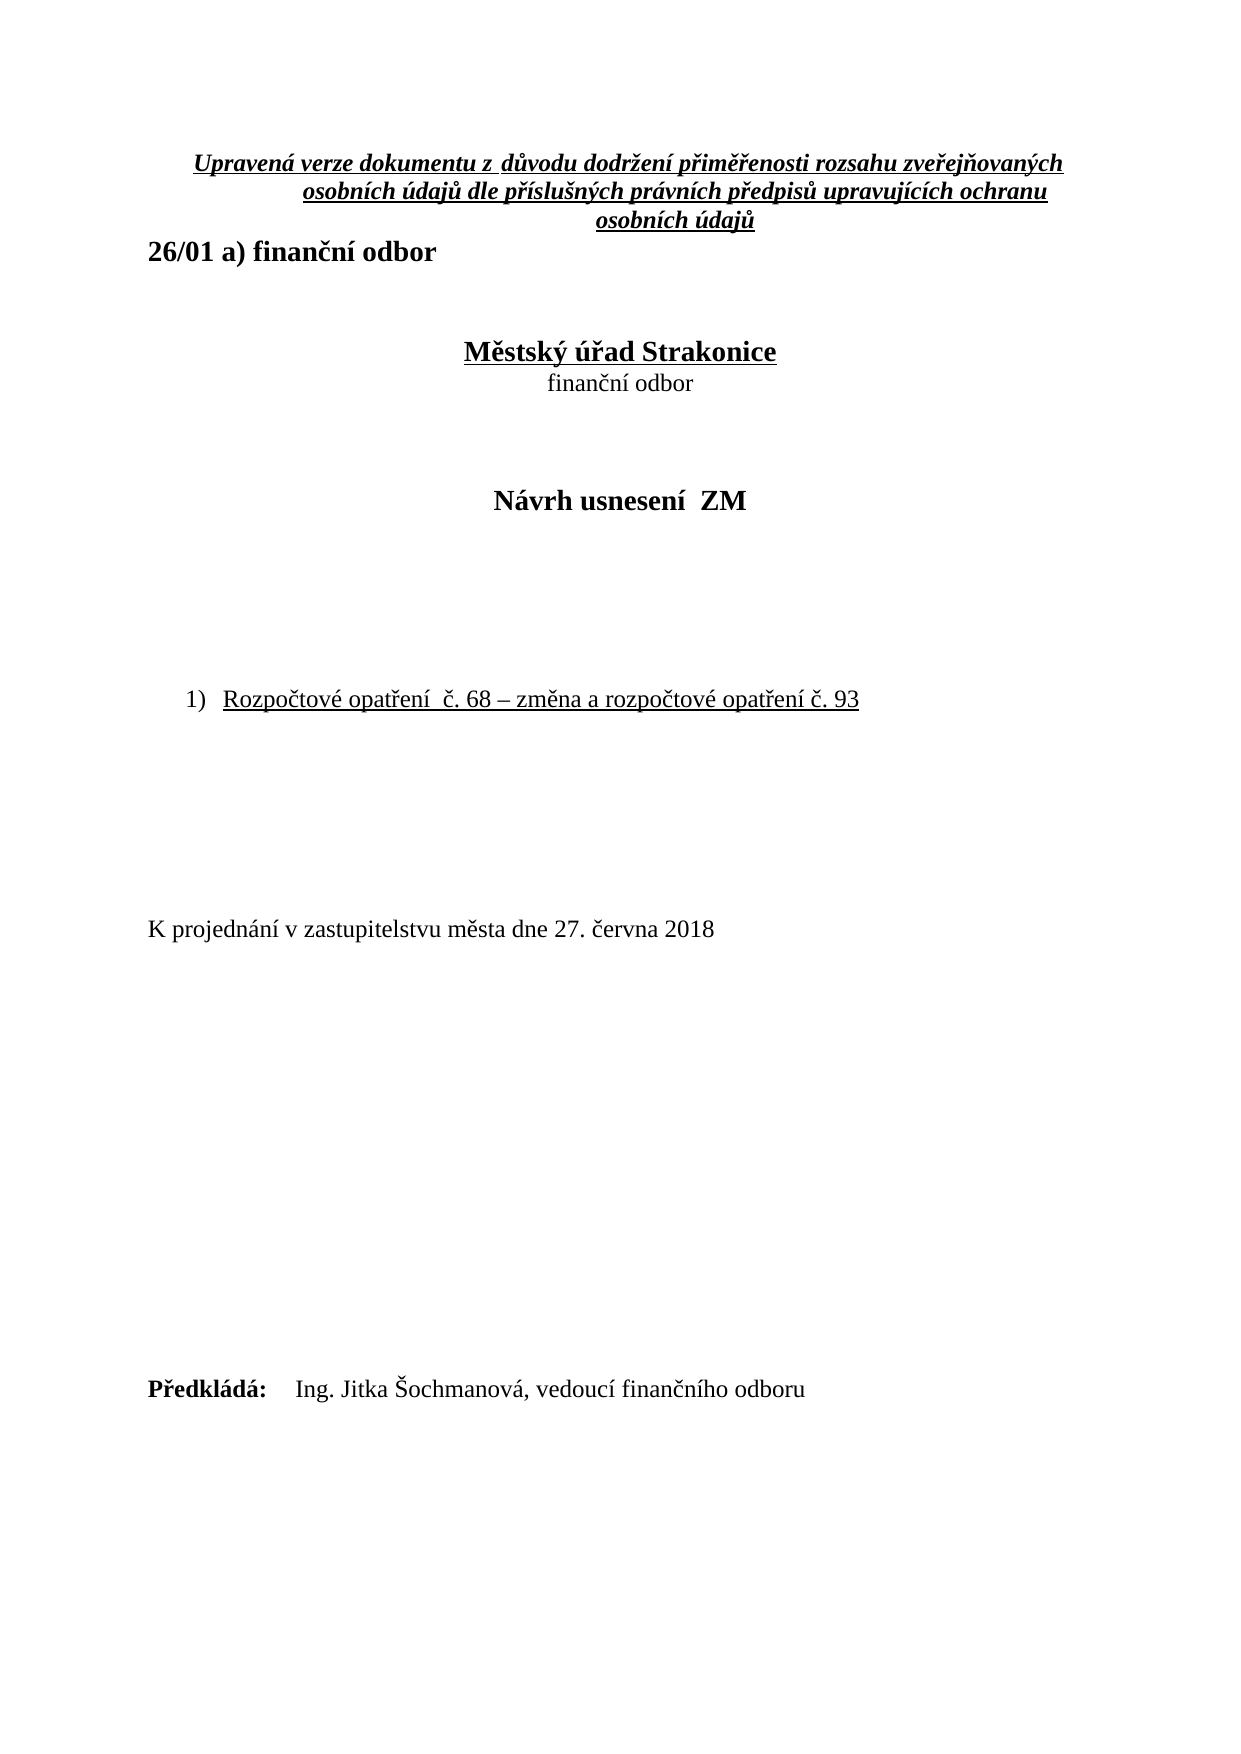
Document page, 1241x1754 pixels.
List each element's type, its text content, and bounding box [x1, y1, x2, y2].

text finanční odbor [148, 368, 1093, 397]
text K projednání v zastupitelstvu města dne 27. června 2018 [148, 914, 1093, 943]
subtitle 26/01 a) finanční odbor [148, 234, 1093, 267]
list Rozpočtové opatření č. 68 – změna a rozpočtové opatření č. 93 [185, 684, 1093, 713]
text Návrh usnesení ZM [148, 483, 1093, 517]
text Městský úřad Strakonice [148, 334, 1093, 368]
text Upravená verze dokumentu z důvodu dodržení přiměřenosti rozsahu zveřejňovaných osobních údajů dle příslušných právních předpisů upravujících ochranu osobních údajů [148, 148, 1093, 234]
text Předkládá: Ing. Jitka Šochmanová, vedoucí finančního odboru [148, 1374, 1093, 1403]
